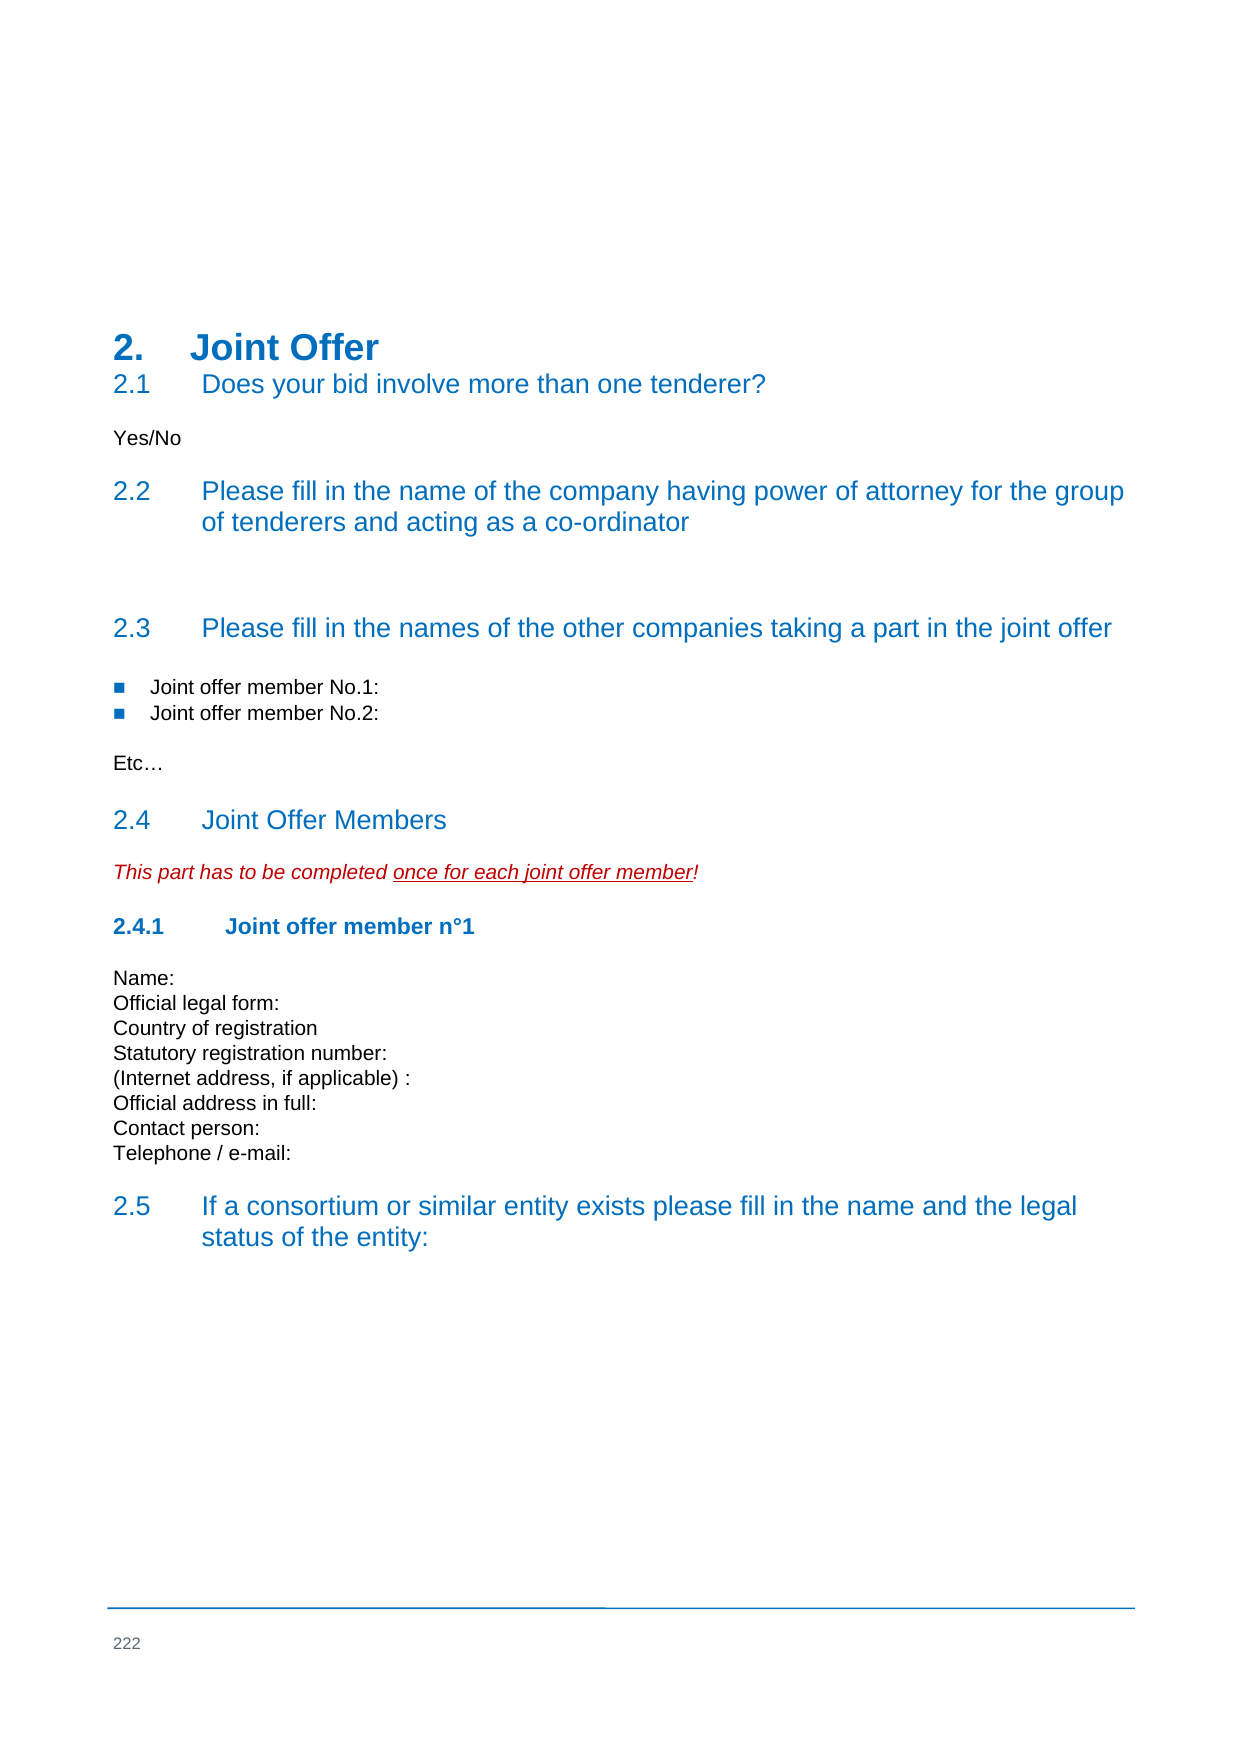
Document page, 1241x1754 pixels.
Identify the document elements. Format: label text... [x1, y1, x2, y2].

subtitle Joint Offer [113, 318, 1127, 368]
subtitle Joint offer member n°1 [113, 912, 1127, 939]
subtitle Please fill in the name of the company having power of attorney for the group of tenderers and acting as a co-ordinator [113, 474, 1127, 537]
list Joint offer member No.1: [113, 674, 1127, 698]
text Yes/No [113, 424, 1127, 449]
text This part has to be completed once for each joint offer member! [113, 860, 1127, 884]
list Joint offer member No.2: [113, 700, 1127, 724]
subtitle If a consortium or similar entity exists please fill in the name and the legal status of the entity: [113, 1189, 1127, 1252]
subtitle Does your bid involve more than one tenderer? [113, 368, 1127, 399]
subtitle Please fill in the names of the other companies taking a part in the joint offer [113, 612, 1127, 674]
text Name: Official legal form: Country of registration Statutory registration number: (Internet address, if applicable) : Official address in full: Contact person: Telephone / e-mail: [113, 964, 1127, 1164]
text Etc… [113, 751, 1127, 775]
subtitle Joint Offer Members [113, 804, 1127, 835]
